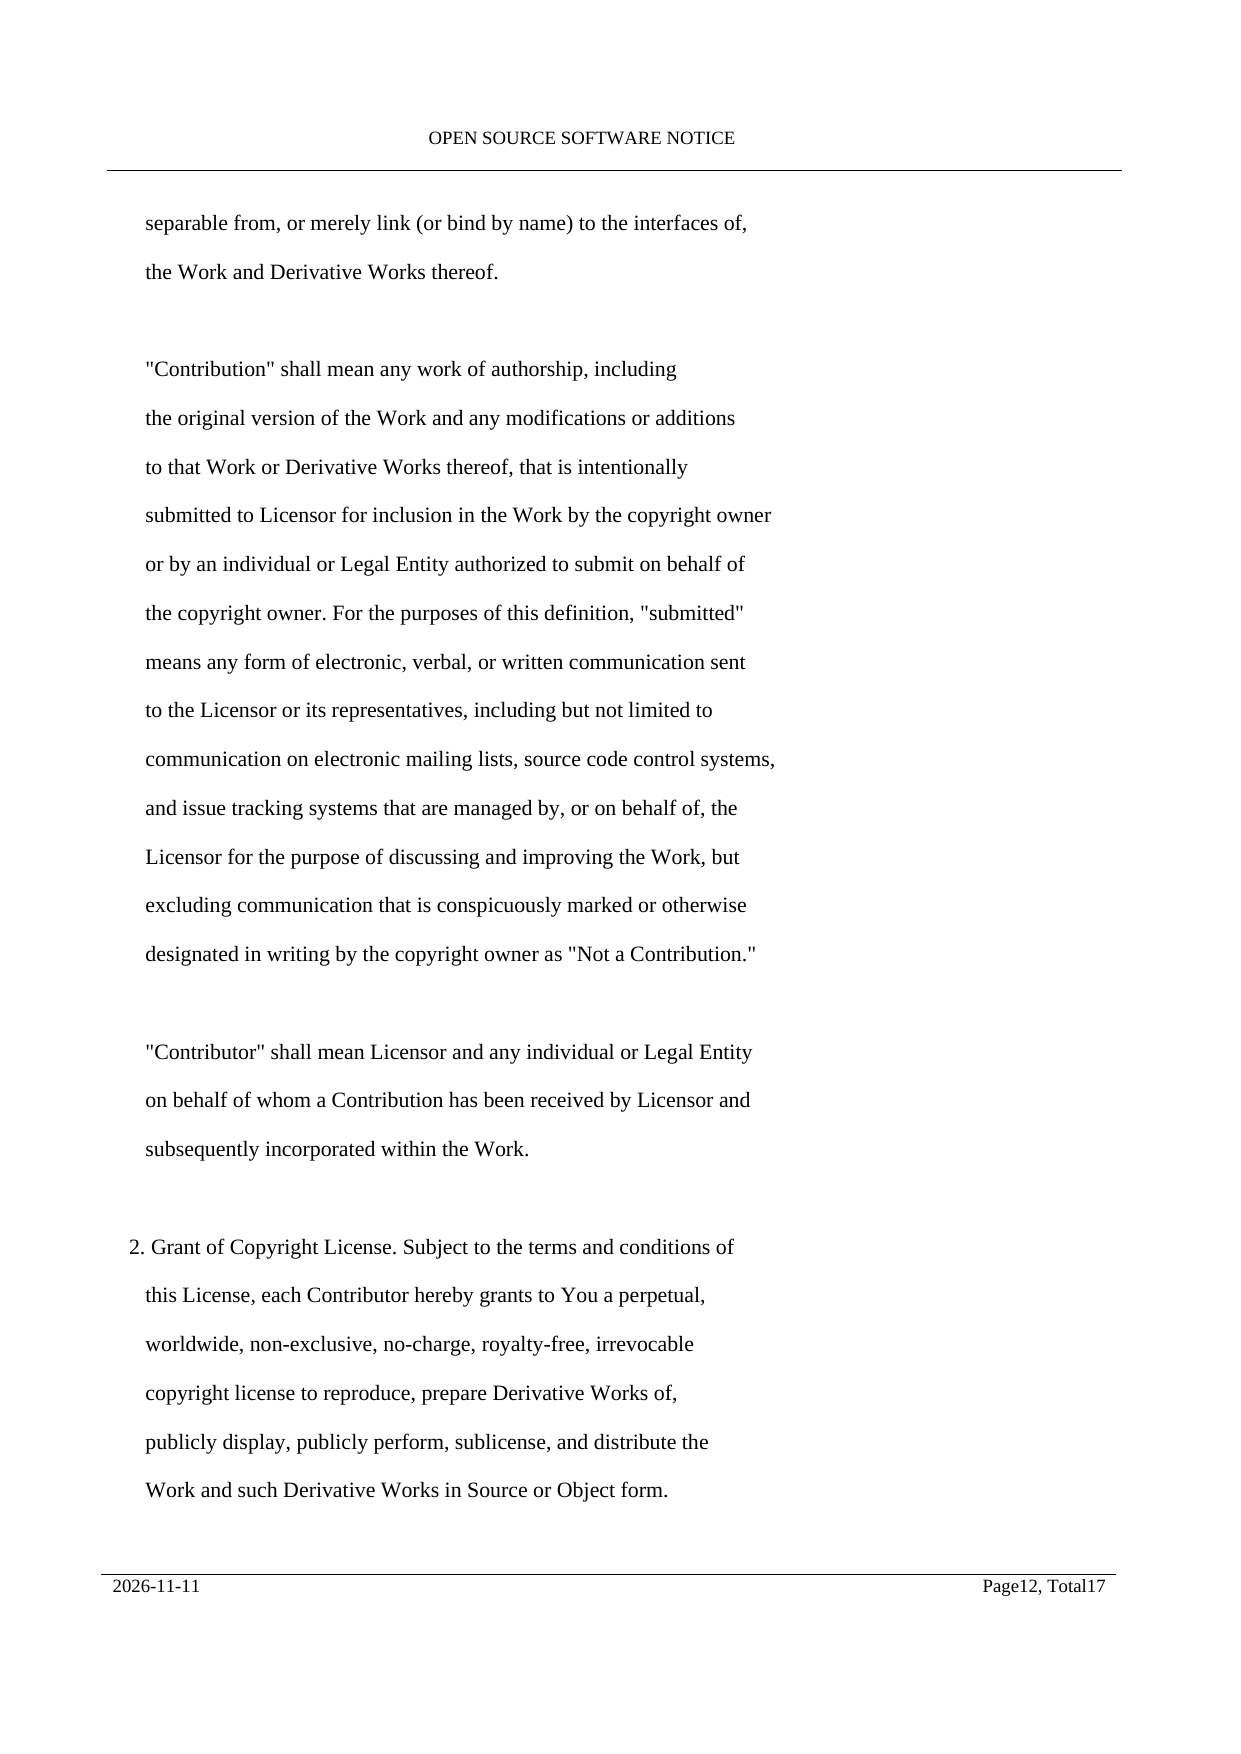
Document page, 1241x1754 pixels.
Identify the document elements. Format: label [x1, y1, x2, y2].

text [112, 206, 1128, 1506]
